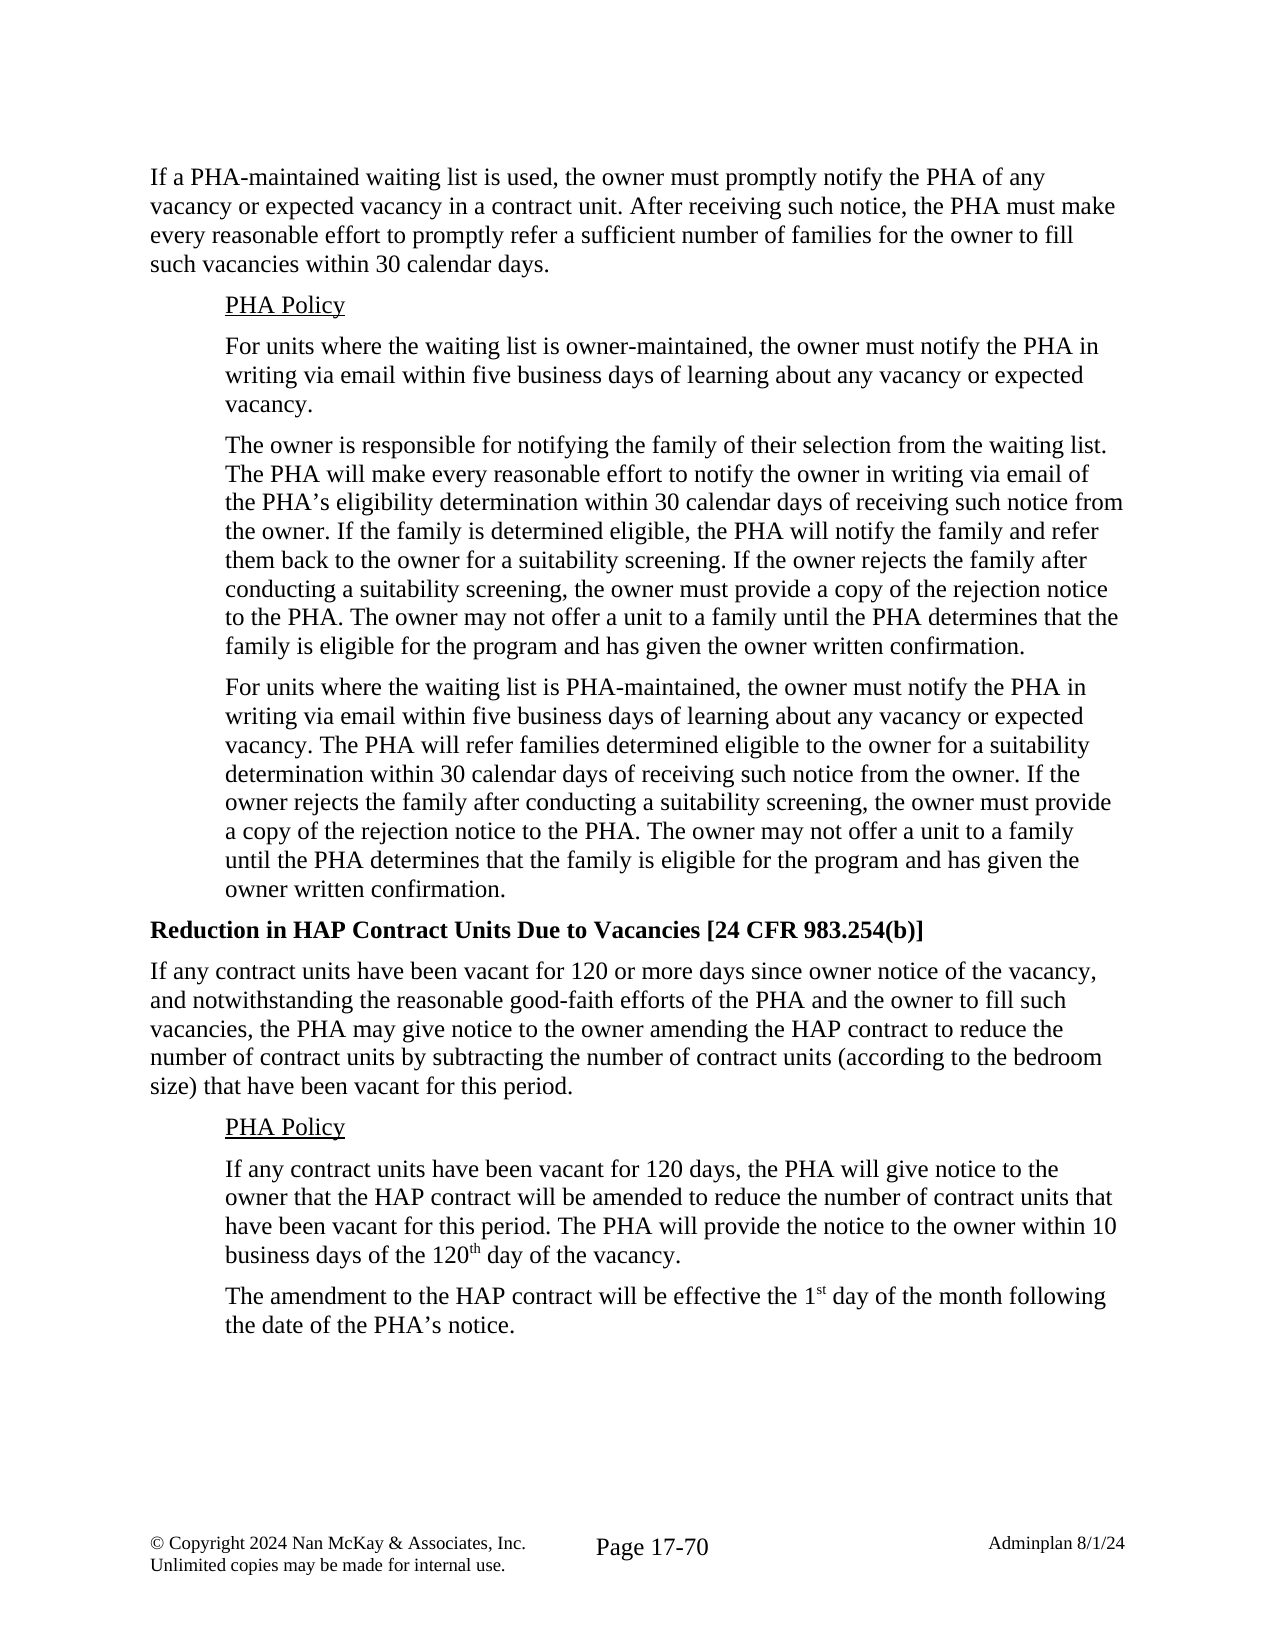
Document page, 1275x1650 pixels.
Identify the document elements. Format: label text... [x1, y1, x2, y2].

text Reduction in HAP Contract Units Due to Vacancies [24 CFR 983.254(b)] [150, 915, 1125, 944]
text For units where the waiting list is owner-maintained, the owner must notify the PHA in writing via email within five business days of learning about any vacancy or expected vacancy. [225, 331, 1125, 417]
text The amendment to the HAP contract will be effective the 1st day of the month following the date of the PHA’s notice. [225, 1281, 1125, 1339]
text PHA Policy [225, 1112, 1125, 1141]
text If any contract units have been vacant for 120 days, the PHA will give notice to the owner that the HAP contract will be amended to reduce the number of contract units that have been vacant for this period. The PHA will provide the notice to the owner within 10 business days of the 120th day of the vacancy. [225, 1154, 1125, 1269]
text If a PHA-maintained waiting list is used, the owner must promptly notify the PHA of any vacancy or expected vacancy in a contract unit. After receiving such notice, the PHA must make every reasonable effort to promptly refer a sufficient number of families for the owner to fill such vacancies within 30 calendar days. [150, 162, 1125, 277]
text If any contract units have been vacant for 120 or more days since owner notice of the vacancy, and notwithstanding the reasonable good-faith efforts of the PHA and the owner to fill such vacancies, the PHA may give notice to the owner amending the HAP contract to reduce the number of contract units by subtracting the number of contract units (according to the bedroom size) that have been vacant for this period. [150, 956, 1125, 1100]
text For units where the waiting list is PHA-maintained, the owner must notify the PHA in writing via email within five business days of learning about any vacancy or expected vacancy. The PHA will refer families determined eligible to the owner for a suitability determination within 30 calendar days of receiving such notice from the owner. If the owner rejects the family after conducting a suitability screening, the owner must provide a copy of the rejection notice to the PHA. The owner may not offer a unit to a family until the PHA determines that the family is eligible for the program and has given the owner written confirmation. [225, 672, 1125, 902]
text The owner is responsible for notifying the family of their selection from the waiting list. The PHA will make every reasonable effort to notify the owner in writing via email of the PHA’s eligibility determination within 30 calendar days of receiving such notice from the owner. If the family is determined eligible, the PHA will notify the family and refer them back to the owner for a suitability screening. If the owner rejects the family after conducting a suitability screening, the owner must provide a copy of the rejection notice to the PHA. The owner may not offer a unit to a family until the PHA determines that the family is eligible for the program and has given the owner written confirmation. [225, 430, 1125, 660]
text PHA Policy [225, 290, 1125, 319]
